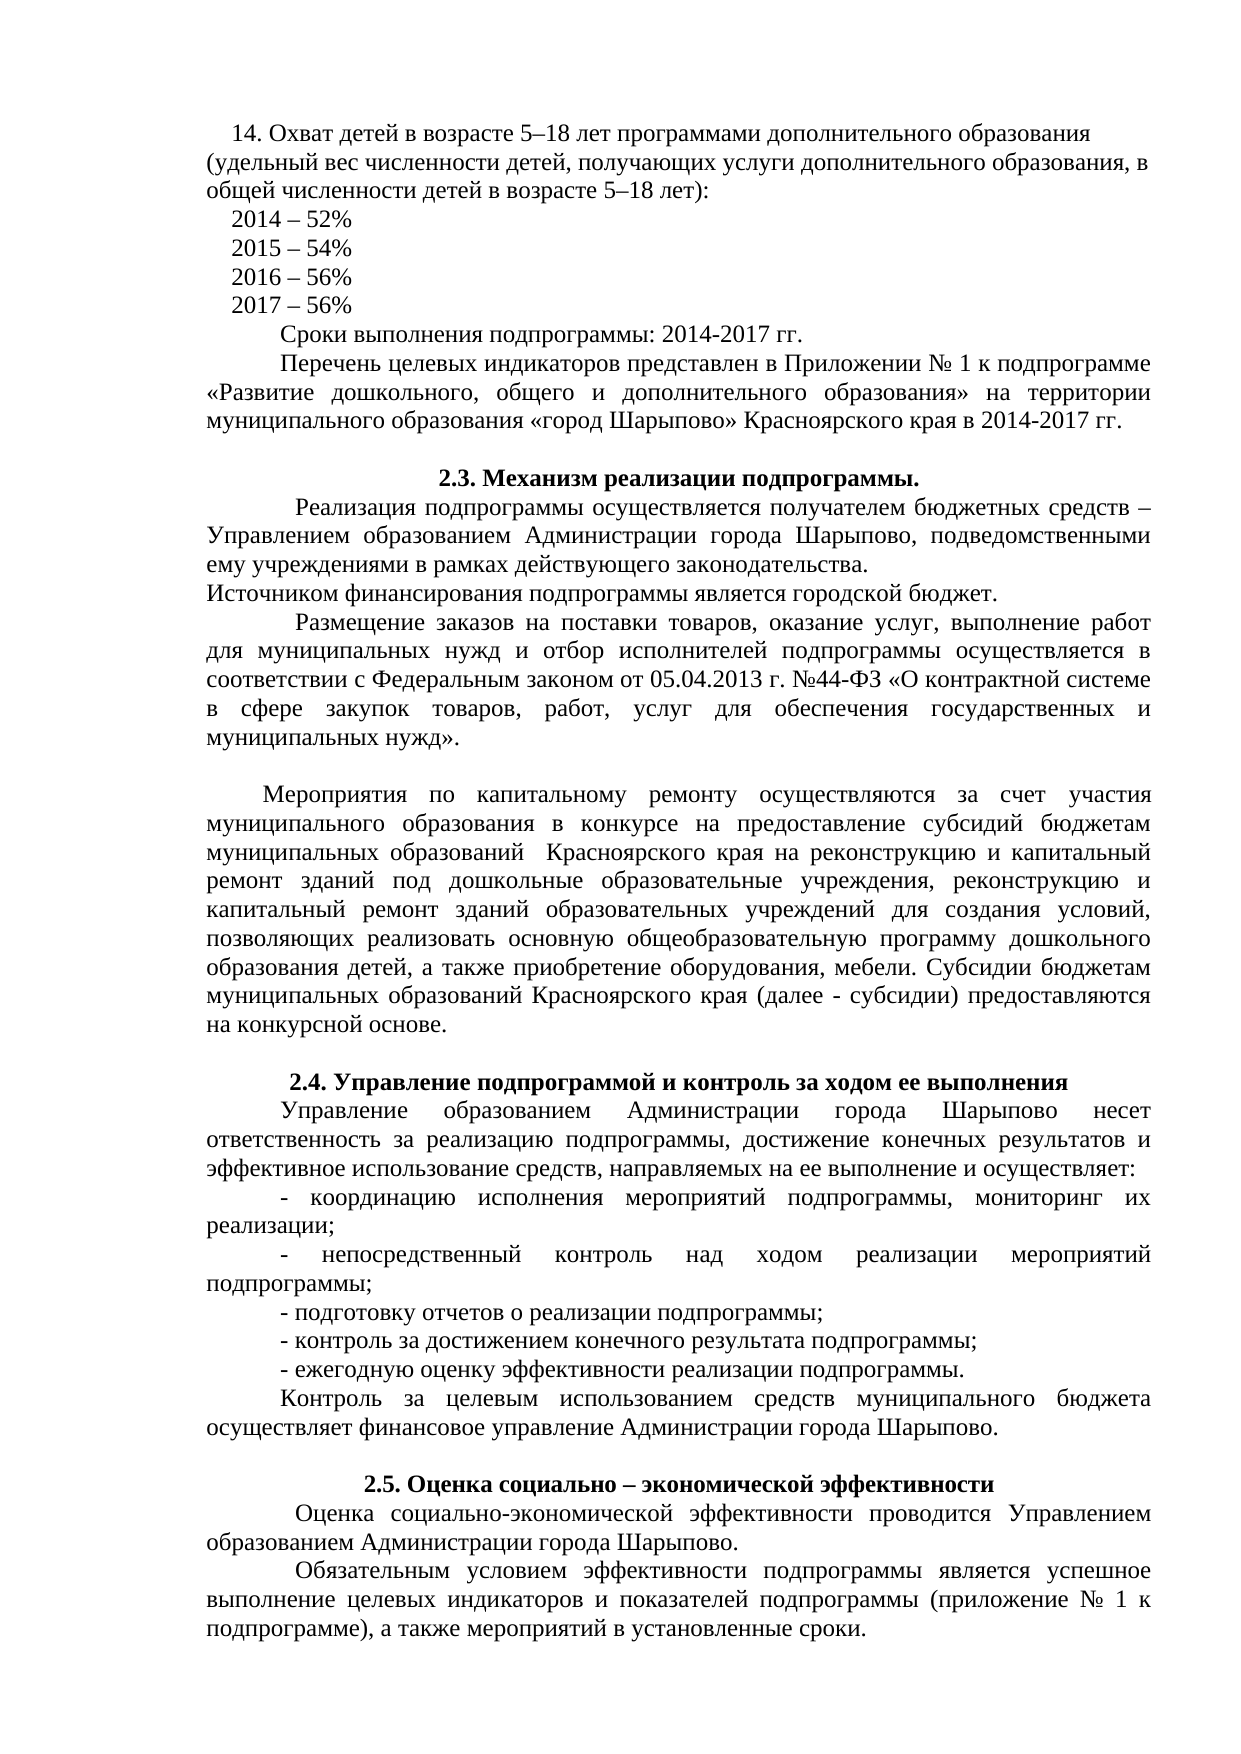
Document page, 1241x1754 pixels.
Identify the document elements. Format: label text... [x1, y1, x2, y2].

text Мероприятия по капитальному ремонту осуществляются за счет участия муниципального образования в конкурсе на предоставление субсидий бюджетам муниципальных образований Красноярского края на реконструкцию и капитальный ремонт зданий под дошкольные образовательные учреждения, реконструкцию и капитальный ремонт зданий образовательных учреждений для создания условий, позволяющих реализовать основную общеобразовательную программу дошкольного образования детей, а также приобретение оборудования, мебели. Субсидии бюджетам муниципальных образований Красноярского края (далее - субсидии) предоставляются на конкурсной основе. [206, 779, 1152, 1038]
text 14. Охват детей в возрасте 5–18 лет программами дополнительного образования (удельный вес численности детей, получающих услуги дополнительного образования, в общей численности детей в возрасте 5–18 лет): [206, 118, 1152, 204]
text Размещение заказов на поставки товаров, оказание услуг, выполнение работ для муниципальных нужд и отбор исполнителей подпрограммы осуществляется в соответствии с Федеральным законом от 05.04.2013 г. №44-ФЗ «О контрактной системе в сфере закупок товаров, работ, услуг для обеспечения государственных и муниципальных нужд». [206, 607, 1152, 751]
text 2016 – 56% [206, 262, 1152, 291]
text Управление образованием Администрации города Шарыпово несет ответственность за реализацию подпрограммы, достижение конечных результатов и эффективное использование средств, направляемых на ее выполнение и осуществляет: [206, 1096, 1152, 1182]
text 2015 – 54% [206, 233, 1152, 262]
text Источником финансирования подпрограммы является городской бюджет. [206, 578, 1152, 607]
text Обязательным условием эффективности подпрограммы является успешное выполнение целевых индикаторов и показателей подпрограммы (приложение № 1 к подпрограмме), а также мероприятий в установленные сроки. [206, 1556, 1152, 1642]
text 2.4. Управление подпрограммой и контроль за ходом ее выполнения [206, 1067, 1152, 1096]
text 2014 – 52% [206, 204, 1152, 233]
text Перечень целевых индикаторов представлен в Приложении № 1 к подпрограмме «Развитие дошкольного, общего и дополнительного образования» на территории муниципального образования «город Шарыпово» Красноярского края в 2014-2017 гг. [206, 348, 1152, 434]
text - контроль за достижением конечного результата подпрограммы; [206, 1326, 1152, 1354]
text 2017 – 56% [206, 291, 1152, 319]
text Оценка социально-экономической эффективности проводится Управлением образованием Администрации города Шарыпово. [206, 1498, 1152, 1556]
text - ежегодную оценку эффективности реализации подпрограммы. [206, 1354, 1152, 1383]
text - координацию исполнения мероприятий подпрограммы, мониторинг их реализации; [206, 1182, 1152, 1239]
text - непосредственный контроль над ходом реализации мероприятий подпрограммы; [206, 1239, 1152, 1297]
text - подготовку отчетов о реализации подпрограммы; [206, 1297, 1152, 1326]
text Реализация подпрограммы осуществляется получателем бюджетных средств – Управлением образованием Администрации города Шарыпово, подведомственными ему учреждениями в рамках действующего законодательства. [206, 492, 1152, 578]
text Сроки выполнения подпрограммы: 2014-2017 гг. [206, 319, 1152, 348]
text 2.3. Механизм реализации подпрограммы. [206, 463, 1152, 492]
text 2.5. Оценка социально – экономической эффективности [206, 1469, 1152, 1498]
text Контроль за целевым использованием средств муниципального бюджета осуществляет финансовое управление Администрации города Шарыпово. [206, 1383, 1152, 1441]
